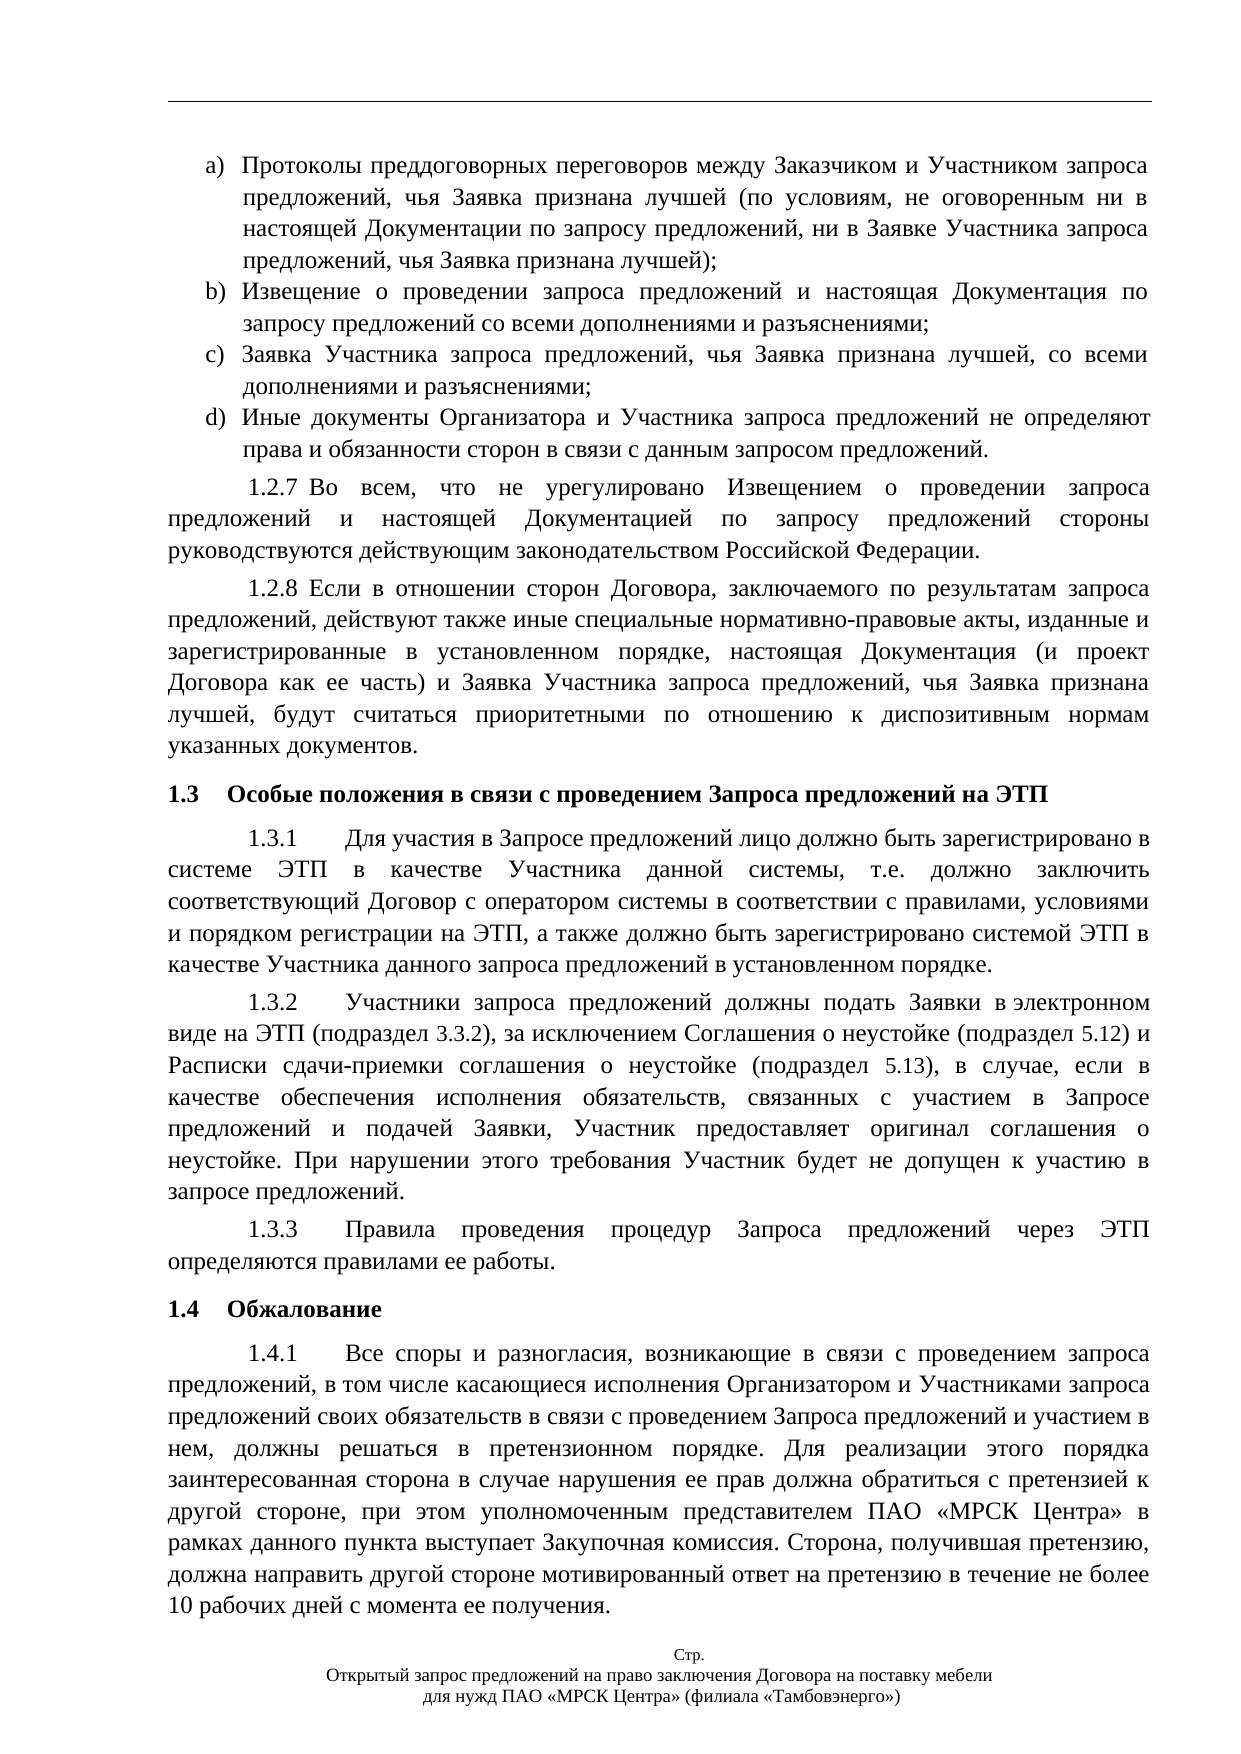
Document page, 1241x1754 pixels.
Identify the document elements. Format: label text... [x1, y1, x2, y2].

list Извещение о проведении запроса предложений и настоящая Документация по запросу предложений со всеми дополнениями и разъяснениями; [205, 276, 1148, 337]
list Участники запроса предложений должны подать Заявки в электронном виде на ЭТП (подраздел 3.3.2), за исключением Соглашения о неустойке (подраздел 5.12) и Расписки сдачи-приемки соглашения о неустойке (подраздел 5.13), в случае, если в качестве обеспечения исполнения обязательств, связанных с участием в Запросе предложений и подачей Заявки, Участник предоставляет оригинал соглашения о неустойке. При нарушении этого требования Участник будет не допущен к участию в запросе предложений. [168, 987, 1150, 1205]
subtitle Особые положения в связи с проведением Запроса предложений на ЭТП [168, 779, 1152, 808]
list Заявка Участника запроса предложений, чья Заявка признана лучшей, со всеми дополнениями и разъяснениями; [205, 339, 1148, 400]
subtitle Обжалование [168, 1294, 1152, 1323]
list Для участия в Запросе предложений лицо должно быть зарегистрировано в системе ЭТП в качестве Участника данной системы, т.е. должно заключить соответствующий Договор с оператором системы в соответствии с правилами, условиями и порядком регистрации на ЭТП, а также должно быть зарегистрировано системой ЭТП в качестве Участника данного запроса предложений в установленном порядке. [168, 823, 1150, 978]
list Правила проведения процедур Запроса предложений через ЭТП определяются правилами ее работы. [168, 1214, 1150, 1274]
list Во всем, что не урегулировано Извещением о проведении запроса предложений и настоящей Документацией по запросу предложений стороны руководствуются действующим законодательством Российской Федерации. [168, 472, 1150, 564]
list Иные документы Организатора и Участника запроса предложений не определяют права и обязанности сторон в связи с данным запросом предложений. [205, 402, 1152, 463]
list Все споры и разногласия, возникающие в связи с проведением запроса предложений, в том числе касающиеся исполнения Организатором и Участниками запроса предложений своих обязательств в связи с проведением Запроса предложений и участием в нем, должны решаться в претензионном порядке. Для реализации этого порядка заинтересованная сторона в случае нарушения ее прав должна обратиться с претензией к другой стороне, при этом уполномоченным представителем ПАО «МРСК Центра» в рамках данного пункта выступает Закупочная комиссия. Сторона, получившая претензию, должна направить другой стороне мотивированный ответ на претензию в течение не более 10 рабочих дней с момента ее получения. [168, 1338, 1150, 1619]
list Протоколы преддоговорных переговоров между Заказчиком и Участником запроса предложений, чья Заявка признана лучшей (по условиям, не оговоренным ни в настоящей Документации по запросу предложений, ни в Заявке Участника запроса предложений, чья Заявка признана лучшей); [205, 150, 1149, 273]
list Если в отношении сторон Договора, заключаемого по результатам запроса предложений, действуют также иные специальные нормативно-правовые акты, изданные и зарегистрированные в установленном порядке, настоящая Документация (и проект Договора как ее часть) и Заявка Участника запроса предложений, чья Заявка признана лучшей, будут считаться приоритетными по отношению к диспозитивным нормам указанных документов. [168, 573, 1150, 759]
